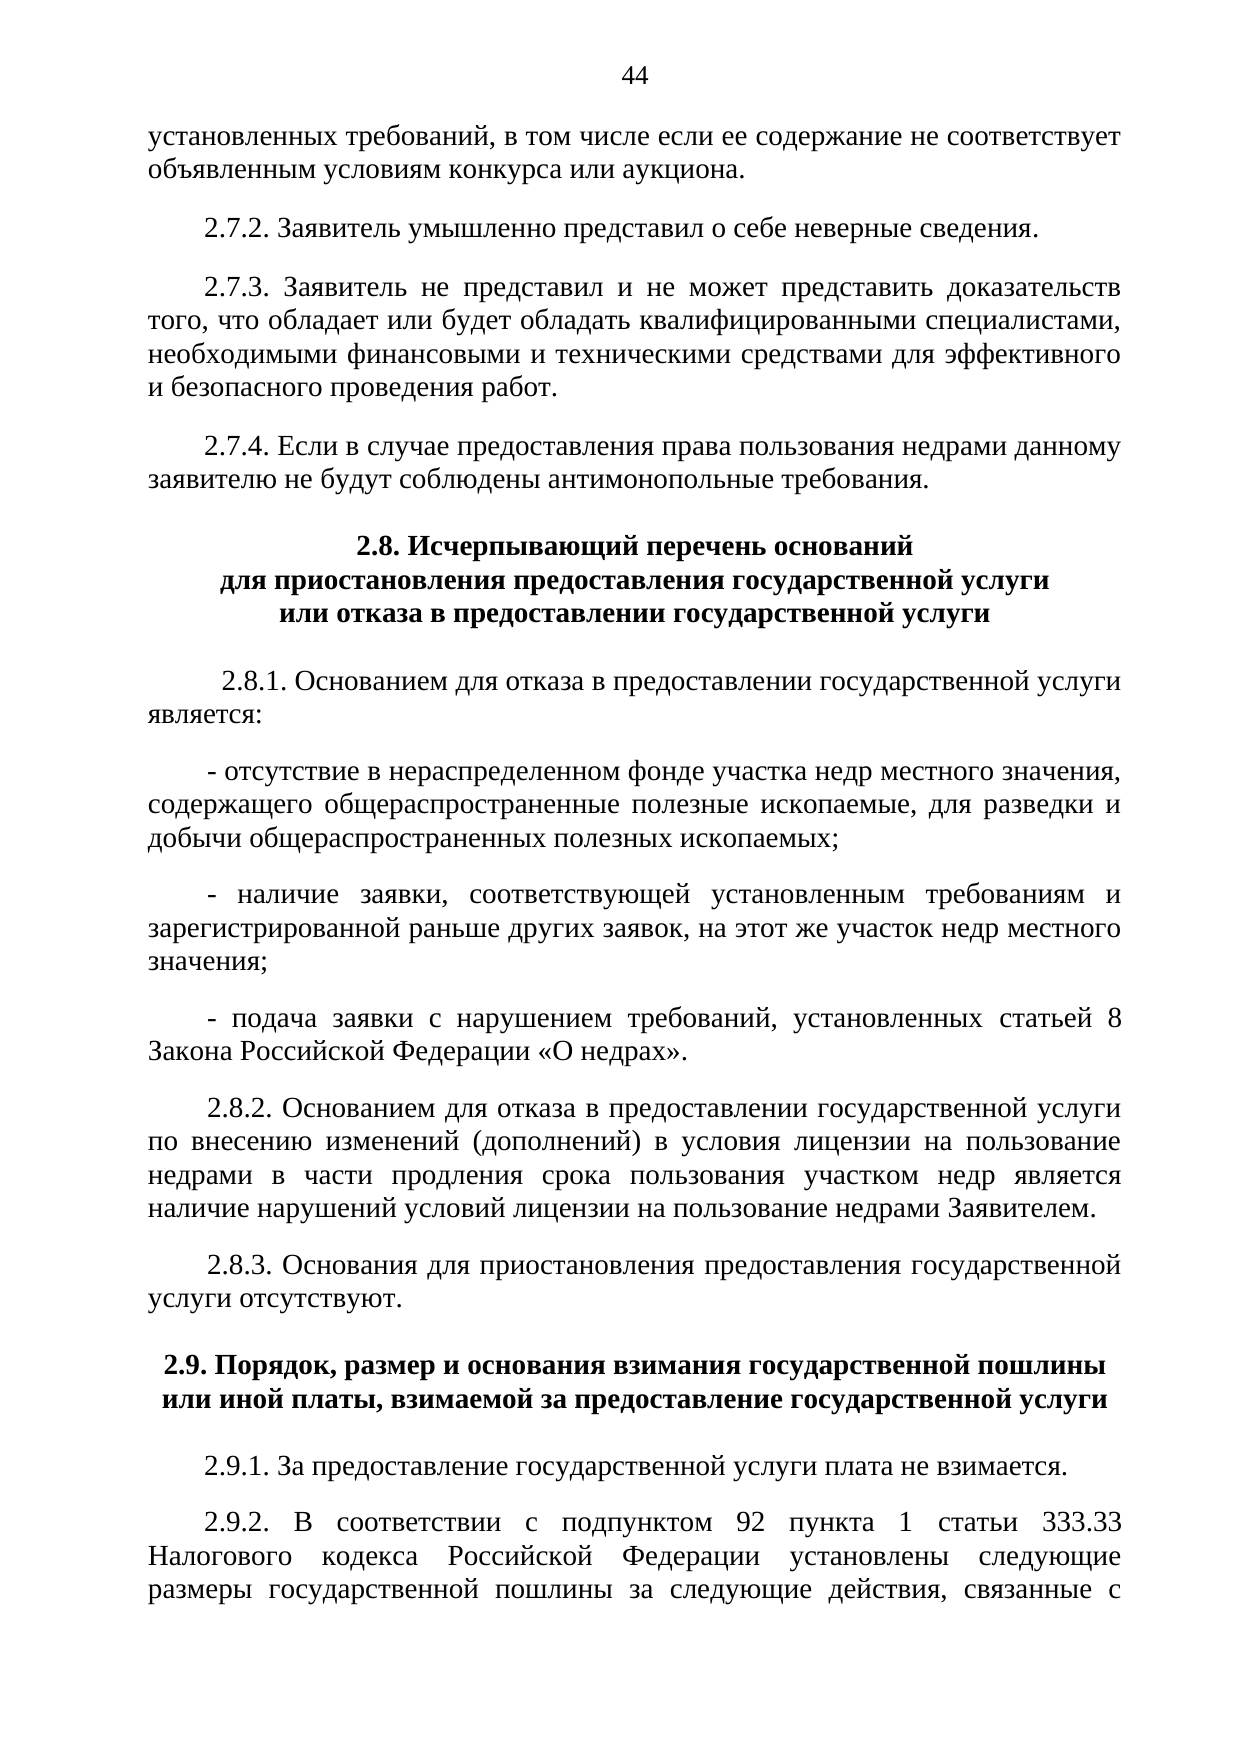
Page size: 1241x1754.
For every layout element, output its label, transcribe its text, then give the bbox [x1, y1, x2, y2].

text - наличие заявки, соответствующей установленным требованиям и зарегистрированной раньше других заявок, на этот же участок недр местного значения; [148, 876, 1122, 977]
text 2.7.2. Заявитель умышленно представил о себе неверные сведения. [148, 210, 1122, 244]
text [148, 1504, 1122, 1605]
text 2.9.1. За предоставление государственной услуги плата не взимается. [148, 1448, 1122, 1482]
text 2.8.1. Основанием для отказа в предоставлении государственной услуги является: [148, 663, 1122, 730]
text 2.8. Исчерпывающий перечень оснований [148, 528, 1122, 562]
text или отказа в предоставлении государственной услуги [148, 596, 1122, 629]
text для приостановления предоставления государственной услуги [148, 562, 1122, 596]
text - отсутствие в нераспределенном фонде участка недр местного значения, содержащего общераспространенные полезные ископаемые, для разведки и добычи общераспространенных полезных ископаемых; [148, 753, 1122, 853]
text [148, 118, 1122, 185]
text 2.7.4. Если в случае предоставления права пользования недрами данному заявителю не будут соблюдены антимонопольные требования. [148, 428, 1122, 495]
text 2.8.2. Основанием для отказа в предоставлении государственной услуги по внесению изменений (дополнений) в условия лицензии на пользование недрами в части продления срока пользования участком недр является наличие нарушений условий лицензии на пользование недрами Заявителем. [148, 1090, 1122, 1224]
text 2.9. Порядок, размер и основания взимания государственной пошлины или иной платы, взимаемой за предоставление государственной услуги [148, 1347, 1122, 1414]
text 2.7.3. Заявитель не представил и не может представить доказательств того, что обладает или будет обладать квалифицированными специалистами, необходимыми финансовыми и техническими средствами для эффективного и безопасного проведения работ. [148, 269, 1122, 403]
text - подача заявки с нарушением требований, установленных статьей 8 Закона Российской Федерации «О недрах». [148, 1000, 1122, 1067]
text 2.8.3. Основания для приостановления предоставления государственной услуги отсутствуют. [148, 1247, 1122, 1314]
